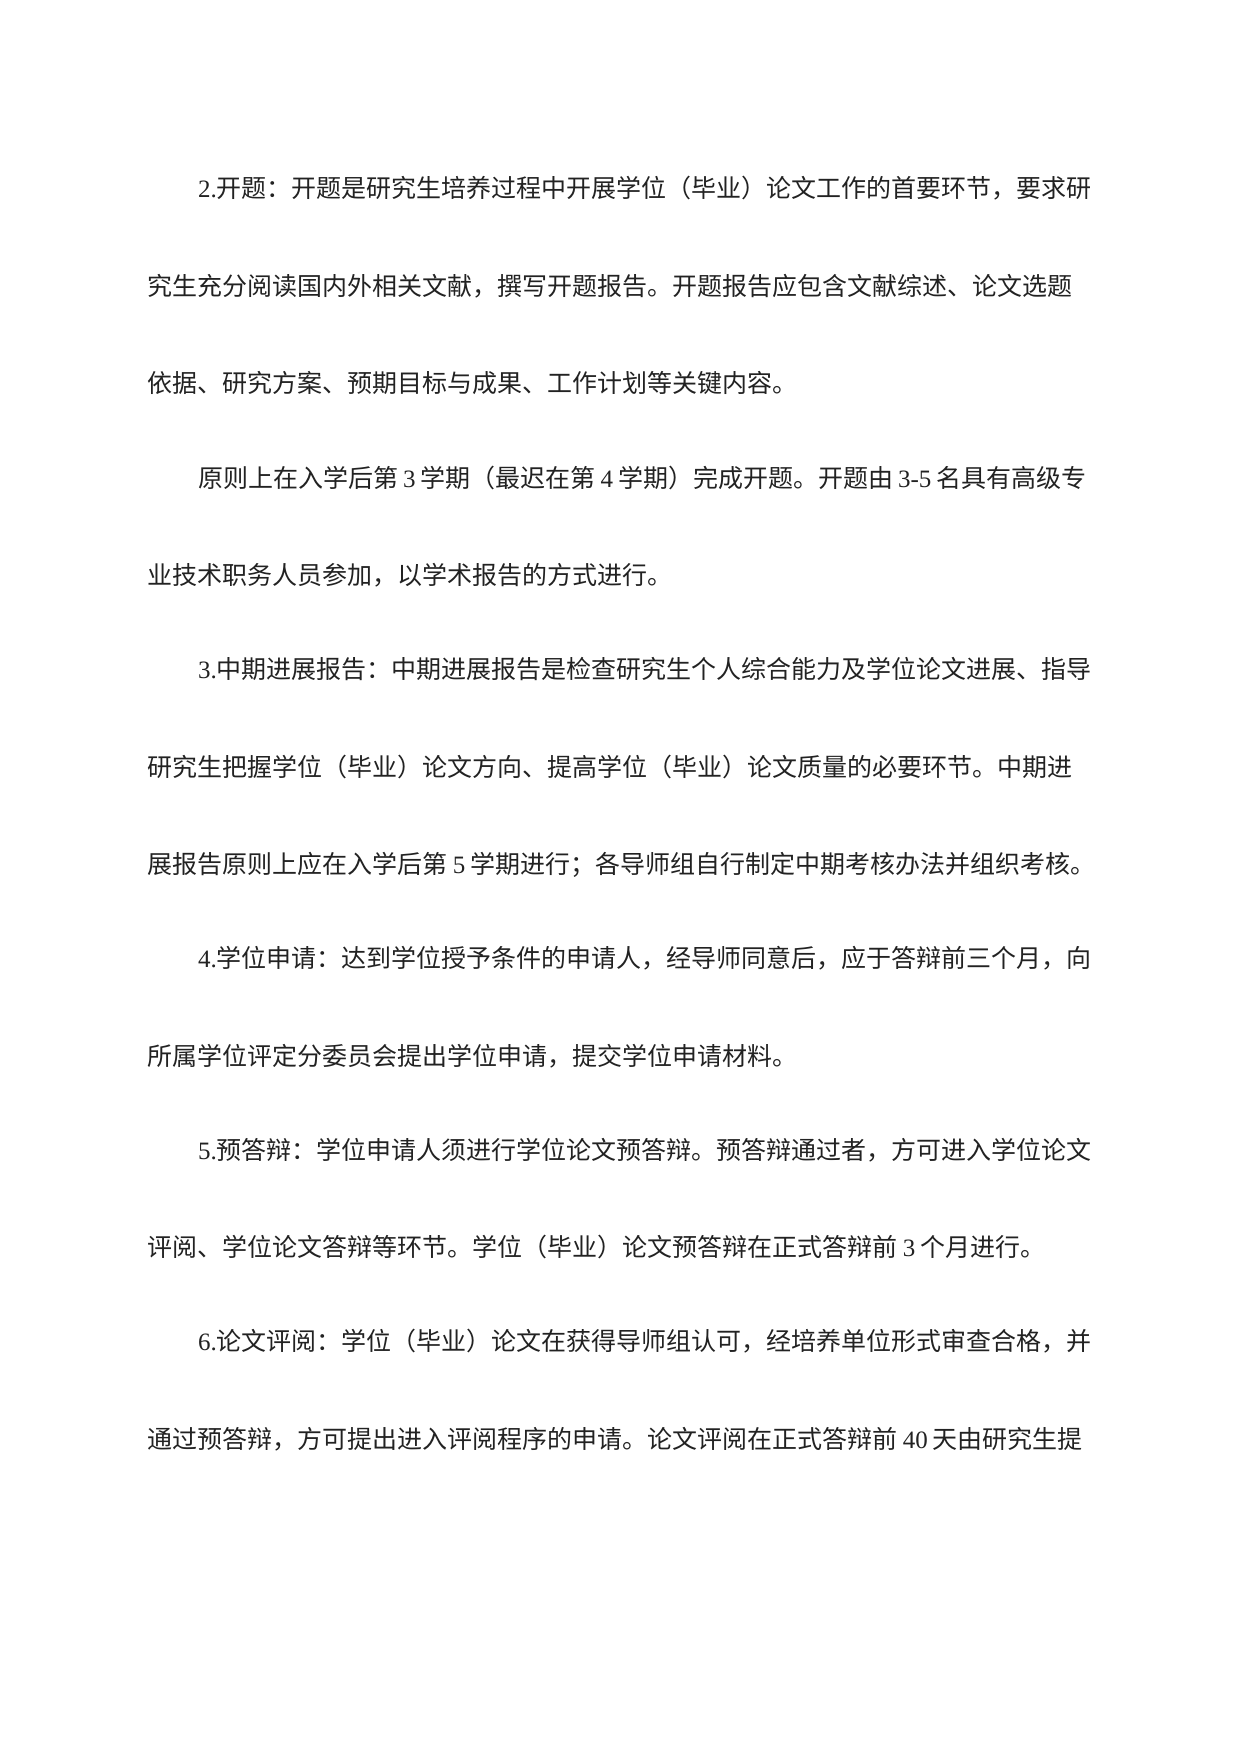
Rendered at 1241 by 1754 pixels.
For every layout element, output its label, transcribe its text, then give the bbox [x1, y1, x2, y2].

text 原则上在入学后第3学期（最迟在第4学期）完成开题。开题由3-5名具有高级专业技术职务人员参加，以学术报告的方式进行。 [148, 444, 1092, 606]
text 3.中期进展报告：中期进展报告是检查研究生个人综合能力及学位论文进展、指导研究生把握学位（毕业）论文方向、提高学位（毕业）论文质量的必要环节。中期进展报告原则上应在入学后第5学期进行；各导师组自行制定中期考核办法并组织考核。 [148, 635, 1092, 895]
text 4.学位申请：达到学位授予条件的申请人，经导师同意后，应于答辩前三个月，向所属学位评定分委员会提出学位申请，提交学位申请材料。 [148, 924, 1092, 1087]
text 2.开题：开题是研究生培养过程中开展学位（毕业）论文工作的首要环节，要求研究生充分阅读国内外相关文献，撰写开题报告。开题报告应包含文献综述、论文选题依据、研究方案、预期目标与成果、工作计划等关键内容。 [148, 154, 1092, 414]
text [148, 1307, 1092, 1470]
text 5.预答辩：学位申请人须进行学位论文预答辩。预答辩通过者，方可进入学位论文评阅、学位论文答辩等环节。学位（毕业）论文预答辩在正式答辩前3个月进行。 [148, 1116, 1092, 1278]
